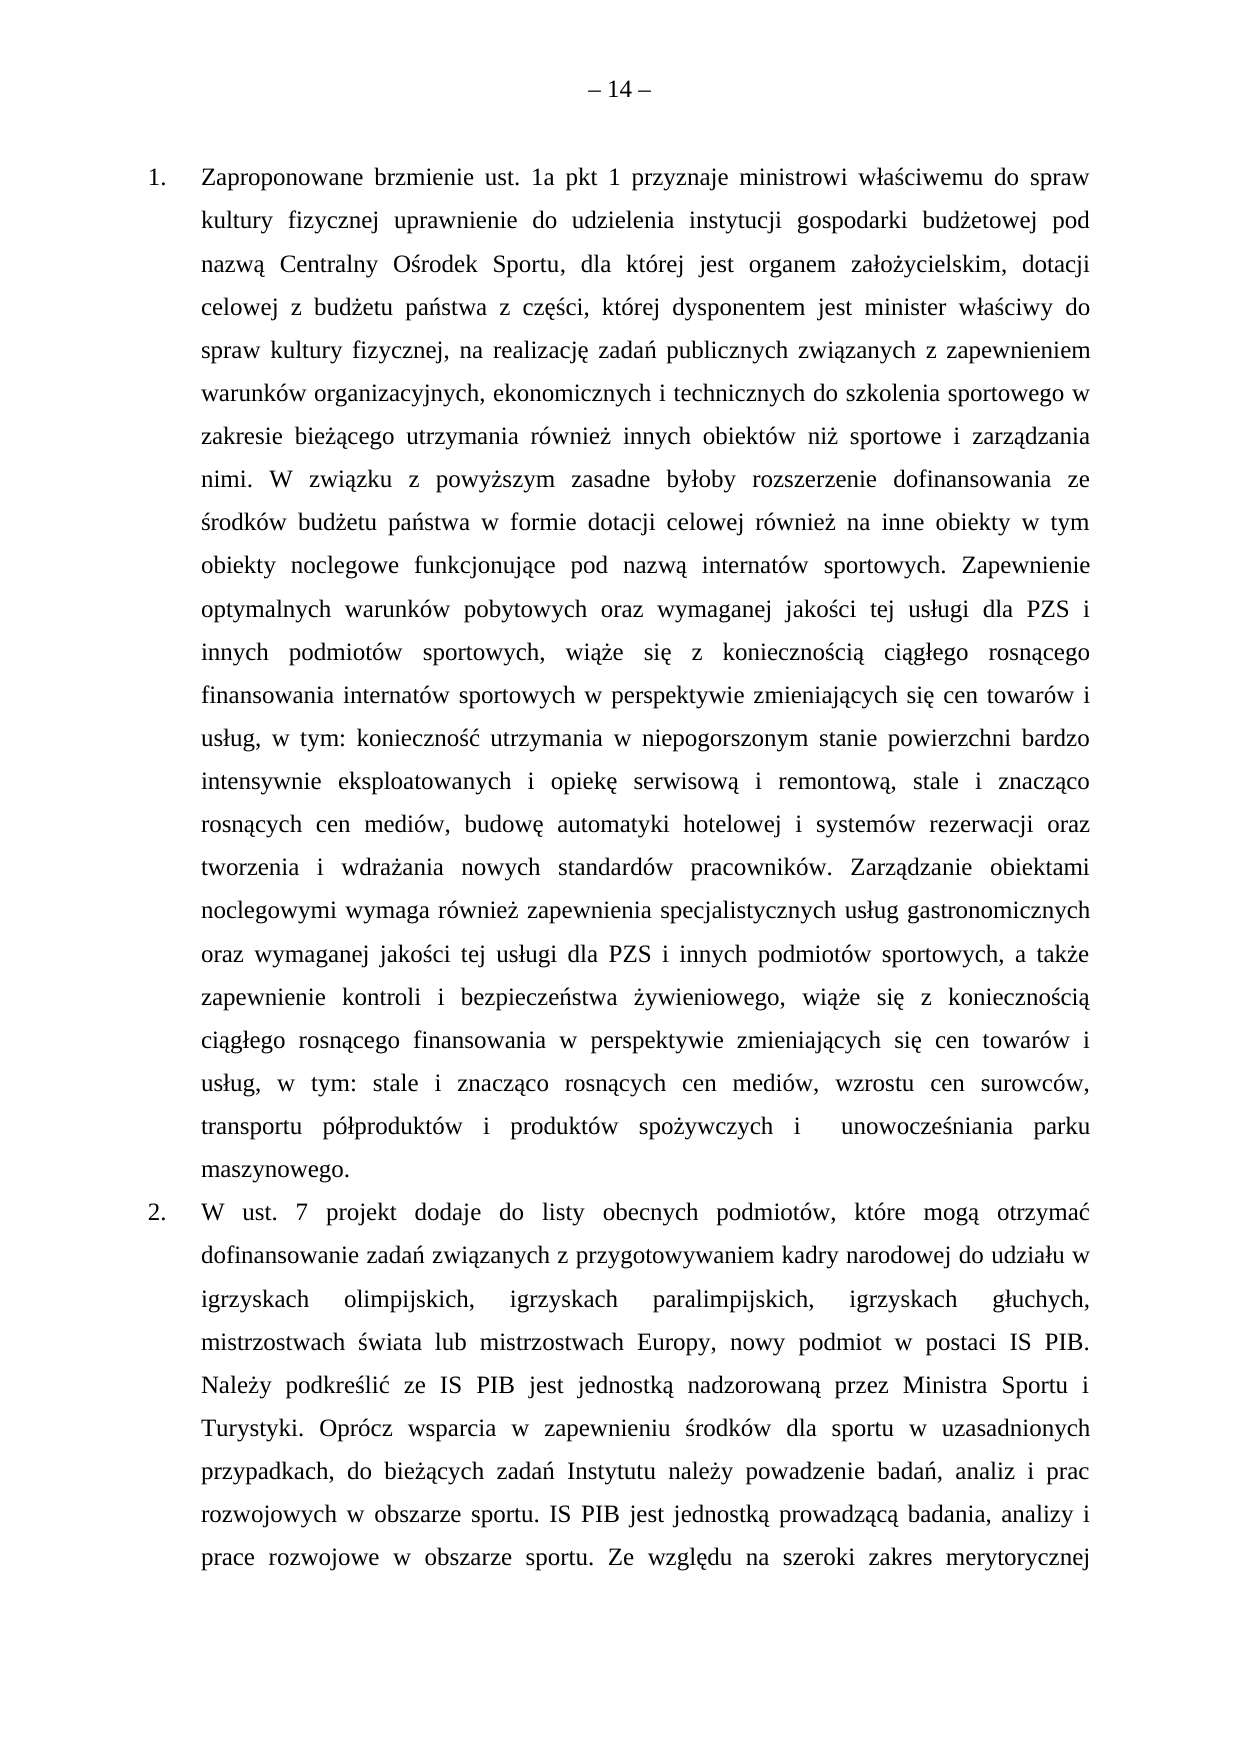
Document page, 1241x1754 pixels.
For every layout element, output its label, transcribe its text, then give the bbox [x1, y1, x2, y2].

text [148, 1197, 1091, 1571]
text 1. Zaproponowane brzmienie ust. 1a pkt 1 przyznaje ministrowi właściwemu do spraw kultury fizycznej uprawnienie do udzielenia instytucji gospodarki budżetowej pod nazwą Centralny Ośrodek Sportu, dla której jest organem założycielskim, dotacji celowej z budżetu państwa z części, której dysponentem jest minister właściwy do spraw kultury fizycznej, na realizację zadań publicznych związanych z zapewnieniem warunków organizacyjnych, ekonomicznych i technicznych do szkolenia sportowego w zakresie bieżącego utrzymania również innych obiektów niż sportowe i zarządzania nimi. W związku z powyższym zasadne byłoby rozszerzenie dofinansowania ze środków budżetu państwa w formie dotacji celowej również na inne obiekty w tym obiekty noclegowe funkcjonujące pod nazwą internatów sportowych. Zapewnienie optymalnych warunków pobytowych oraz wymaganej jakości tej usługi dla PZS i innych podmiotów sportowych, wiąże się z koniecznością ciągłego rosnącego finansowania internatów sportowych w perspektywie zmieniających się cen towarów i usług, w tym: konieczność utrzymania w niepogorszonym stanie powierzchni bardzo intensywnie eksploatowanych i opiekę serwisową i remontową, stale i znacząco rosnących cen mediów, budowę automatyki hotelowej i systemów rezerwacji oraz tworzenia i wdrażania nowych standardów pracowników. Zarządzanie obiektami noclegowymi wymaga również zapewnienia specjalistycznych usług gastronomicznych oraz wymaganej jakości tej usługi dla PZS i innych podmiotów sportowych, a także zapewnienie kontroli i bezpieczeństwa żywieniowego, wiąże się z koniecznością ciągłego rosnącego finansowania w perspektywie zmieniających się cen towarów i usług, w tym: stale i znacząco rosnących cen mediów, wzrostu cen surowców, transportu półproduktów i produktów spożywczych i unowocześniania parku maszynowego. [148, 162, 1091, 1183]
